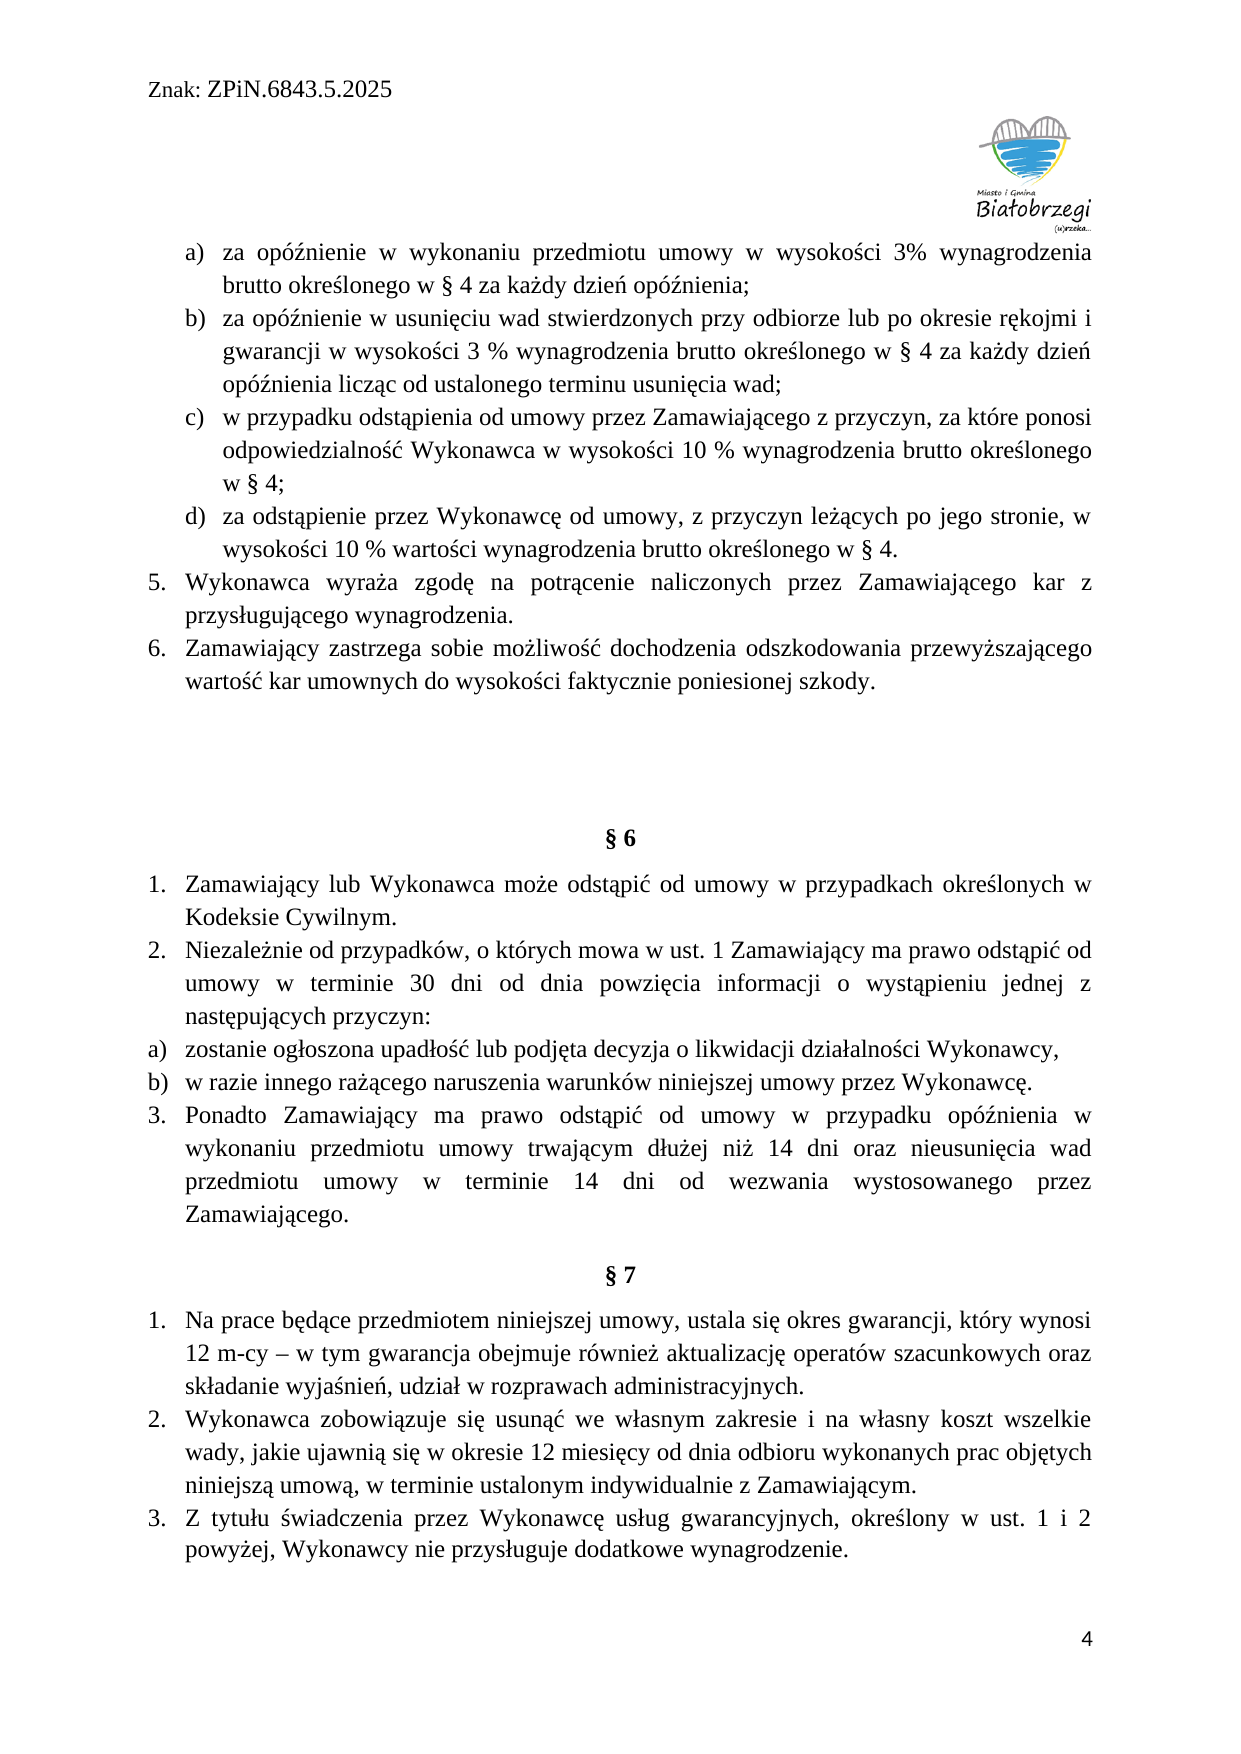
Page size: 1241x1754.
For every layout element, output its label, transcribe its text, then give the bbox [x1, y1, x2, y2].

list w razie innego rażącego naruszenia warunków niniejszej umowy przez Wykonawcę. [148, 1067, 1093, 1096]
list zostanie ogłoszona upadłość lub podjęta decyzja o likwidacji działalności Wykonawcy, [148, 1034, 1093, 1063]
list za opóźnienie w wykonaniu przedmiotu umowy w wysokości 3% wynagrodzenia brutto określonego w § 4 za każdy dzień opóźnienia; [185, 237, 1093, 299]
list w przypadku odstąpienia od umowy przez Zamawiającego z przyczyn, za które ponosi odpowiedzialność Wykonawca w wysokości 10 % wynagrodzenia brutto określonego w § 4; [185, 402, 1093, 497]
list Ponadto Zamawiający ma prawo odstąpić od umowy w przypadku opóźnienia w wykonaniu przedmiotu umowy trwającym dłużej niż 14 dni oraz nieusunięcia wad przedmiotu umowy w terminie 14 dni od wezwania wystosowanego przez Zamawiającego. [148, 1100, 1093, 1228]
text § 7 [148, 1260, 1093, 1289]
list Z tytułu świadczenia przez Wykonawcę usług gwarancyjnych, określony w ust. 1 i 2 powyżej, Wykonawcy nie przysługuje dodatkowe wynagrodzenie. [148, 1503, 1093, 1563]
text § 6 [148, 823, 1093, 852]
list Na prace będące przedmiotem niniejszej umowy, ustala się okres gwarancji, który wynosi 12 m-cy – w tym gwarancja obejmuje również aktualizację operatów szacunkowych oraz składanie wyjaśnień, udział w rozprawach administracyjnych. [148, 1305, 1093, 1400]
list Niezależnie od przypadków, o których mowa w ust. 1 Zamawiający ma prawo odstąpić od umowy w terminie 30 dni od dnia powzięcia informacji o wystąpieniu jednej z następujących przyczyn: [148, 935, 1093, 1030]
list Wykonawca wyraża zgodę na potrącenie naliczonych przez Zamawiającego kar z przysługującego wynagrodzenia. [148, 567, 1093, 629]
picture [975, 116, 1093, 238]
list Wykonawca zobowiązuje się usunąć we własnym zakresie i na własny koszt wszelkie wady, jakie ujawnią się w okresie 12 miesięcy od dnia odbioru wykonanych prac objętych niniejszą umową, w terminie ustalonym indywidualnie z Zamawiającym. [148, 1404, 1093, 1499]
list Zamawiający lub Wykonawca może odstąpić od umowy w przypadkach określonych w Kodeksie Cywilnym. [148, 869, 1093, 931]
list za odstąpienie przez Wykonawcę od umowy, z przyczyn leżących po jego stronie, w wysokości 10 % wartości wynagrodzenia brutto określonego w § 4. [185, 501, 1093, 563]
list za opóźnienie w usunięciu wad stwierdzonych przy odbiorze lub po okresie rękojmi i gwarancji w wysokości 3 % wynagrodzenia brutto określonego w § 4 za każdy dzień opóźnienia licząc od ustalonego terminu usunięcia wad; [185, 303, 1093, 398]
list Zamawiający zastrzega sobie możliwość dochodzenia odszkodowania przewyższającego wartość kar umownych do wysokości faktycznie poniesionej szkody. [148, 633, 1093, 695]
